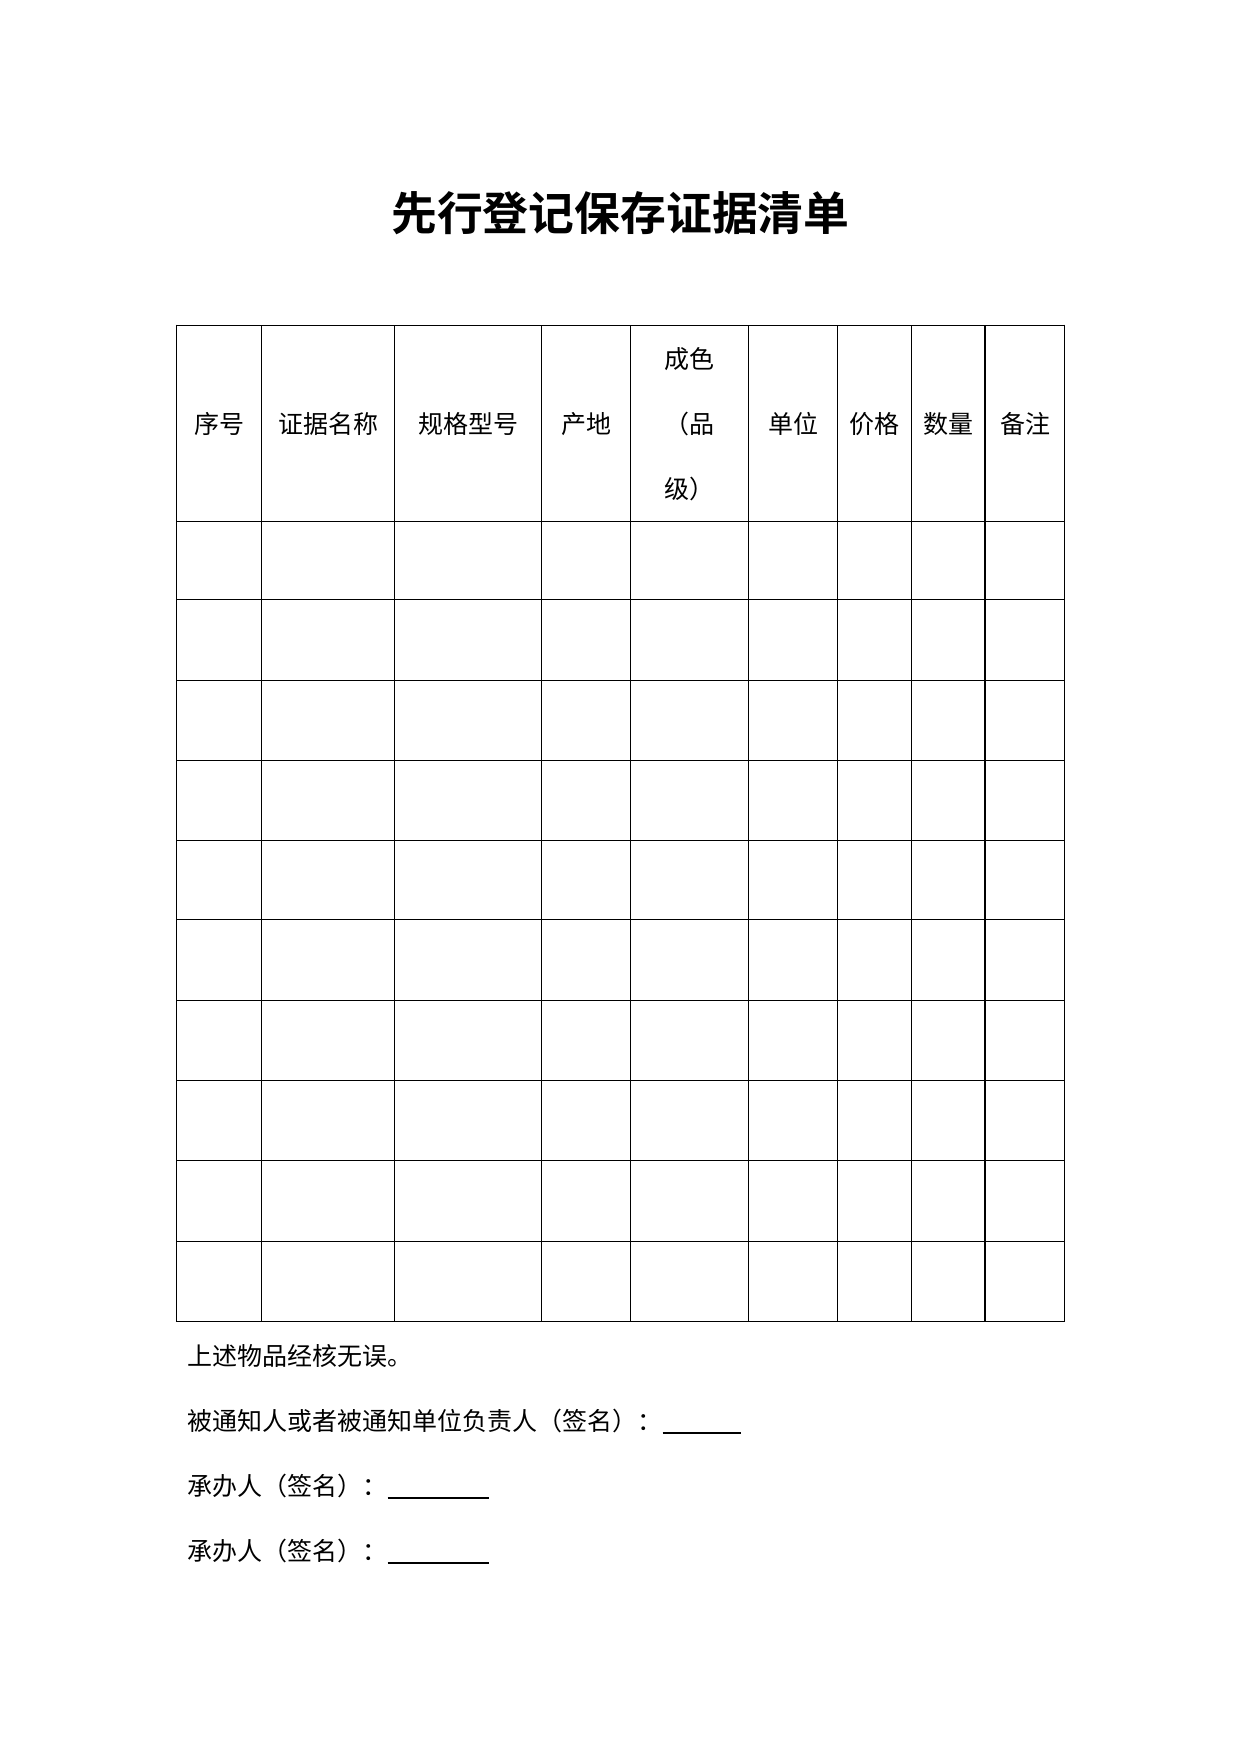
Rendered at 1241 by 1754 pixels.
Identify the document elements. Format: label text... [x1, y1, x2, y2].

table_cell [262, 681, 394, 760]
table_cell [986, 1001, 1064, 1080]
table_cell [631, 522, 748, 598]
table_cell [986, 920, 1064, 1000]
text 被通知人或者被通知单位负责人（签名）： [187, 1387, 1053, 1452]
table_cell [395, 681, 541, 760]
table_cell [542, 841, 630, 919]
table_cell [262, 600, 394, 680]
table_header 备注 [986, 326, 1064, 521]
table_cell [986, 1081, 1064, 1160]
table_cell [838, 1081, 911, 1160]
table_cell [177, 761, 261, 840]
table_cell [631, 600, 748, 680]
table_cell [395, 761, 541, 840]
table_cell [838, 1001, 911, 1080]
table_cell [631, 841, 748, 919]
table_cell [542, 1242, 630, 1321]
table_cell [631, 761, 748, 840]
table_cell [395, 600, 541, 680]
table_cell [912, 761, 984, 840]
table_cell [749, 761, 837, 840]
table_cell [912, 522, 984, 598]
table_cell [177, 1081, 261, 1160]
table_cell [912, 1161, 984, 1241]
table_cell [749, 522, 837, 598]
table_cell [912, 1001, 984, 1080]
text 先行登记保存证据清单 [187, 162, 1053, 259]
table_cell [395, 1081, 541, 1160]
table_header 价格 [838, 326, 911, 521]
table_cell [986, 681, 1064, 760]
table_cell [986, 1161, 1064, 1241]
text 承办人（签名）： [187, 1452, 1053, 1517]
table_cell [986, 841, 1064, 919]
table_cell [262, 522, 394, 598]
table_cell [631, 920, 748, 1000]
table_header 序号 [177, 326, 261, 521]
table_header 单位 [749, 326, 837, 521]
table_cell [395, 841, 541, 919]
table_cell [631, 1081, 748, 1160]
table_cell [912, 1242, 984, 1321]
table_cell [631, 1161, 748, 1241]
table_cell [542, 1081, 630, 1160]
table_cell [262, 1001, 394, 1080]
table_cell [177, 920, 261, 1000]
table_cell [838, 920, 911, 1000]
table_cell [749, 920, 837, 1000]
table_cell [912, 681, 984, 760]
table_header 证据名称 [262, 326, 394, 521]
table_cell [838, 761, 911, 840]
table_cell [986, 1242, 1064, 1321]
table_cell [395, 920, 541, 1000]
table_cell [177, 1161, 261, 1241]
table_cell [177, 841, 261, 919]
table_cell [749, 600, 837, 680]
table_cell [986, 761, 1064, 840]
table_cell [838, 681, 911, 760]
table_cell [542, 522, 630, 598]
table_cell [395, 1161, 541, 1241]
table_cell [542, 600, 630, 680]
text 上述物品经核无误。 [187, 1322, 1053, 1387]
table_cell [177, 600, 261, 680]
table_header 数量 [912, 326, 984, 521]
text 承办人（签名）： [187, 1517, 1053, 1582]
table_cell [177, 681, 261, 760]
table_header 成色 （品级） [631, 326, 748, 521]
table_cell [395, 522, 541, 598]
table_cell [262, 1081, 394, 1160]
table_cell [749, 681, 837, 760]
table_cell [262, 841, 394, 919]
table_cell [838, 600, 911, 680]
table_cell [262, 1242, 394, 1321]
table_cell [542, 1001, 630, 1080]
table_cell [631, 681, 748, 760]
table_cell [749, 1001, 837, 1080]
table_cell [912, 841, 984, 919]
table_cell [395, 1242, 541, 1321]
table_cell [631, 1242, 748, 1321]
table_cell [262, 1161, 394, 1241]
table_header 规格型号 [395, 326, 541, 521]
table_cell [749, 1081, 837, 1160]
table_cell [912, 1081, 984, 1160]
table_cell [542, 761, 630, 840]
table_cell [177, 522, 261, 598]
table_cell [912, 920, 984, 1000]
table_cell [749, 1161, 837, 1241]
table_cell [177, 1242, 261, 1321]
table_cell [262, 761, 394, 840]
table_cell [838, 841, 911, 919]
table_cell [838, 1161, 911, 1241]
table_cell [542, 681, 630, 760]
table_cell [912, 600, 984, 680]
table_header 产地 [542, 326, 630, 521]
table_cell [631, 1001, 748, 1080]
table_cell [262, 920, 394, 1000]
table_cell [986, 522, 1064, 598]
table_cell [749, 1242, 837, 1321]
table_cell [542, 1161, 630, 1241]
table_cell [838, 522, 911, 598]
table_cell [749, 841, 837, 919]
table_cell [177, 1001, 261, 1080]
table_cell [838, 1242, 911, 1321]
table_cell [395, 1001, 541, 1080]
table_cell [542, 920, 630, 1000]
table_cell [986, 600, 1064, 680]
